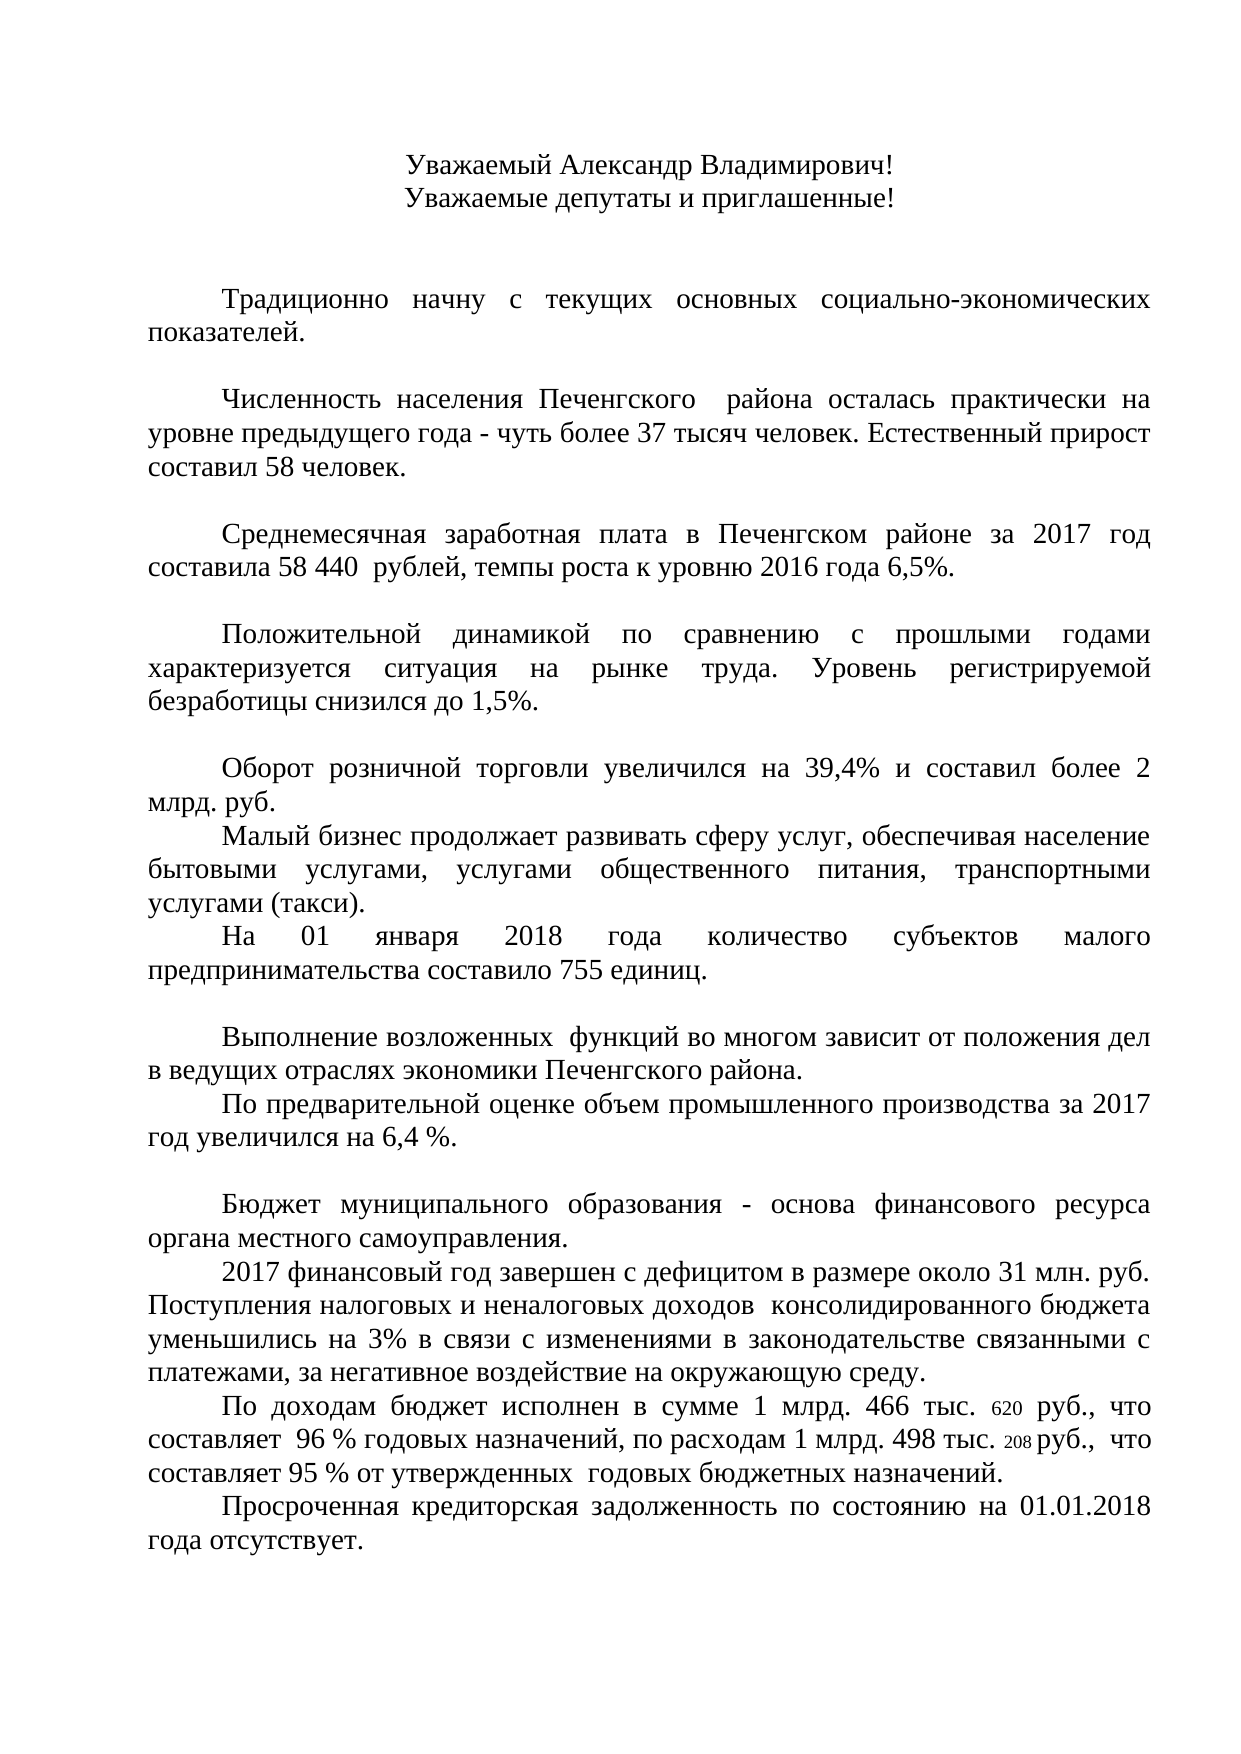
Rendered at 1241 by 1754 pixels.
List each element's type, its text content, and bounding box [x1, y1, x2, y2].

text По предварительной оценке объем промышленного производства за 2017 год увеличился на 6,4 %. [148, 1086, 1152, 1153]
text Бюджет муниципального образования - основа финансового ресурса органа местного самоуправления. [148, 1187, 1152, 1254]
text Малый бизнес продолжает развивать сферу услуг, обеспечивая население бытовыми услугами, услугами общественного питания, транспортными услугами (такси). [148, 818, 1152, 918]
text На 01 января 2018 года количество субъектов малого предпринимательства составило 755 единиц. [148, 918, 1152, 985]
text Выполнение возложенных функций во многом зависит от положения дел в ведущих отраслях экономики Печенгского района. [148, 1019, 1152, 1086]
text Положительной динамикой по сравнению с прошлыми годами характеризуется ситуация на рынке труда. Уровень регистрируемой безработицы снизился до 1,5%. [148, 616, 1152, 717]
text Оборот розничной торговли увеличился на 39,4% и составил более 2 млрд. руб. [148, 751, 1152, 818]
text Среднемесячная заработная плата в Печенгском районе за 2017 год составила 58 440 рублей, темпы роста к уровню 2016 года 6,5%. [148, 516, 1152, 583]
text Традиционно начну с текущих основных социально-экономических показателей. [148, 281, 1152, 348]
text Просроченная кредиторская задолженность по состоянию на 01.01.2018 года отсутствует. [148, 1488, 1152, 1556]
text Численность населения Печенгского района осталась практически на уровне предыдущего года - чуть более 37 тысяч человек. Естественный прирост составил 58 человек. [148, 382, 1152, 482]
text 2017 финансовый год завершен с дефицитом в размере около 31 млн. руб. Поступления налоговых и неналоговых доходов консолидированного бюджета уменьшились на 3% в связи с изменениями в законодательстве связанными с платежами, за негативное воздействие на окружающую среду. [148, 1254, 1152, 1388]
text По доходам бюджет исполнен в сумме 1 млрд. 466 тыс. 620 руб., что составляет 96 % годовых назначений, по расходам 1 млрд. 498 тыс. 208 руб., что составляет 95 % от утвержденных годовых бюджетных назначений. [148, 1388, 1152, 1488]
text Уважаемые депутаты и приглашенные! [148, 180, 1152, 214]
text Уважаемый Александр Владимирович! [148, 147, 1152, 180]
